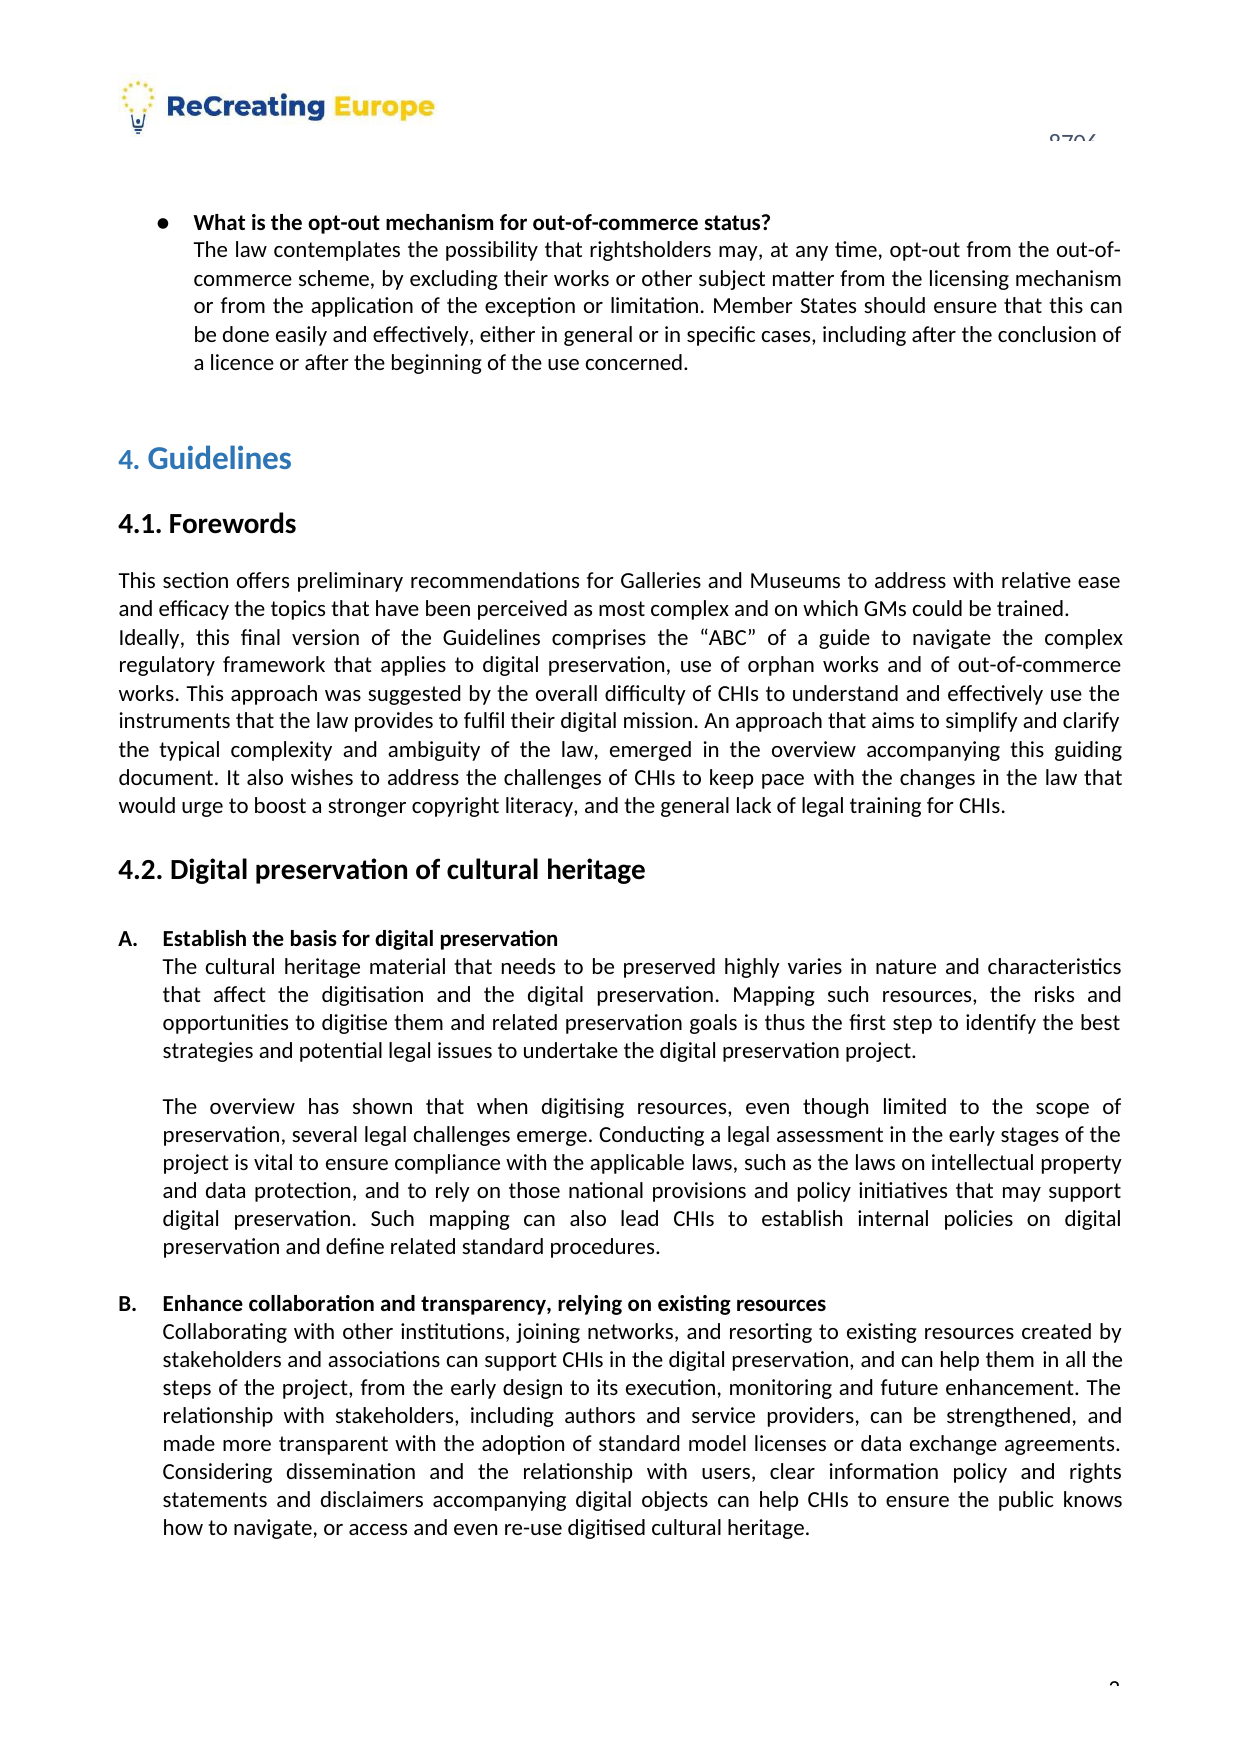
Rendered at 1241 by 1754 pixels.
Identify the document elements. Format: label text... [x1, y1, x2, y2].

subtitle What is the opt-out mechanism for out-of-commerce status? [156, 208, 1136, 236]
text The overview has shown that when digitising resources, even though limited to the scope of preservation, several legal challenges emerge. Conducting a legal assessment in the early stages of the project is vital to ensure compliance with the applicable laws, such as the laws on intellectual property and data protection, and to rely on those national provisions and policy initiatives that may support digital preservation. Such mapping can also lead CHIs to establish internal policies on digital preservation and define related standard procedures. [162, 1092, 1123, 1261]
subtitle Establish the basis for digital preservation [118, 924, 1136, 952]
text Collaborating with other institutions, joining networks, and resorting to existing resources created by stakeholders and associations can support CHIs in the digital preservation, and can help them in all the steps of the project, from the early design to its execution, monitoring and future enhancement. The relationship with stakeholders, including authors and service providers, can be strengthened, and made more transparent with the adoption of standard model licenses or data exchange agreements. Considering dissemination and the relationship with users, clear information policy and rights statements and disclaimers accompanying digital objects can help CHIs to ensure the public knows how to navigate, or access and even re-use digitised cultural heritage. [162, 1317, 1123, 1541]
picture [118, 73, 438, 137]
subtitle Forewords [118, 505, 1136, 541]
subtitle Digital preservation of cultural heritage [118, 851, 1136, 887]
text The law contemplates the possibility that rightsholders may, at any time, opt-out from the out-of- commerce scheme, by excluding their works or other subject matter from the licensing mechanism or from the application of the exception or limitation. Member States should ensure that this can be done easily and effectively, either in general or in specific cases, including after the conclusion of a licence or after the beginning of the use concerned. [193, 236, 1123, 376]
text This section offers preliminary recommendations for Galleries and Museums to address with relative ease and efficacy the topics that have been perceived as most complex and on which GMs could be trained. [118, 567, 1122, 623]
subtitle Enhance collaboration and transparency, relying on existing resources [118, 1289, 1136, 1317]
subtitle Guidelines [118, 437, 1136, 478]
text Ideally, this final version of the Guidelines comprises the “ABC” of a guide to navigate the complex regulatory framework that applies to digital preservation, use of orphan works and of out-of-commerce works. This approach was suggested by the overall difficulty of CHIs to understand and effectively use the instruments that the law provides to fulfil their digital mission. An approach that aims to simplify and clarify the typical complexity and ambiguity of the law, emerged in the overview accompanying this guiding document. It also wishes to address the challenges of CHIs to keep pace with the changes in the law that would urge to boost a stronger copyright literacy, and the general lack of legal training for CHIs. [118, 623, 1123, 819]
text The cultural heritage material that needs to be preserved highly varies in nature and characteristics that affect the digitisation and the digital preservation. Mapping such resources, the risks and opportunities to digitise them and related preservation goals is thus the first step to identify the best strategies and potential legal issues to undertake the digital preservation project. [162, 952, 1123, 1064]
